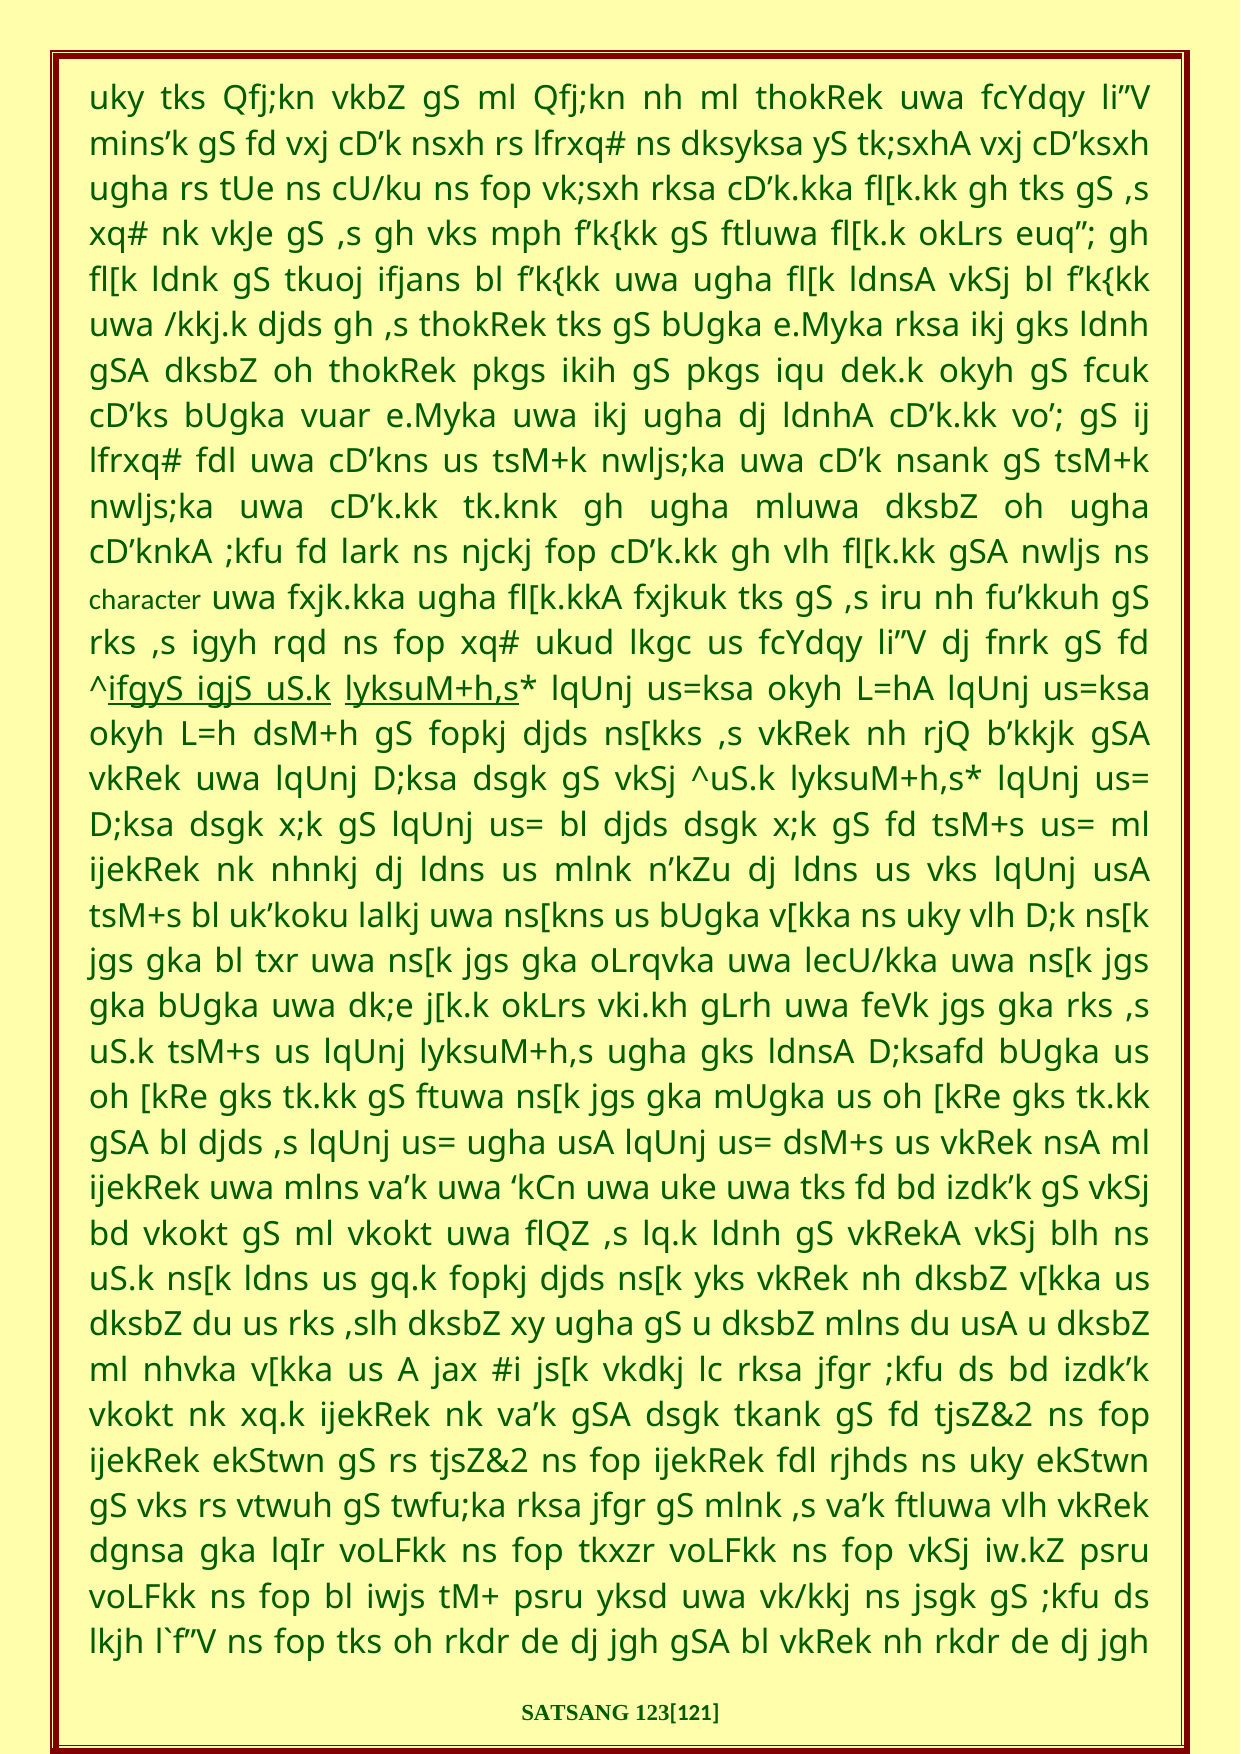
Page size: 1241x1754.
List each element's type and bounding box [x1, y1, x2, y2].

text [89, 74, 1152, 1663]
